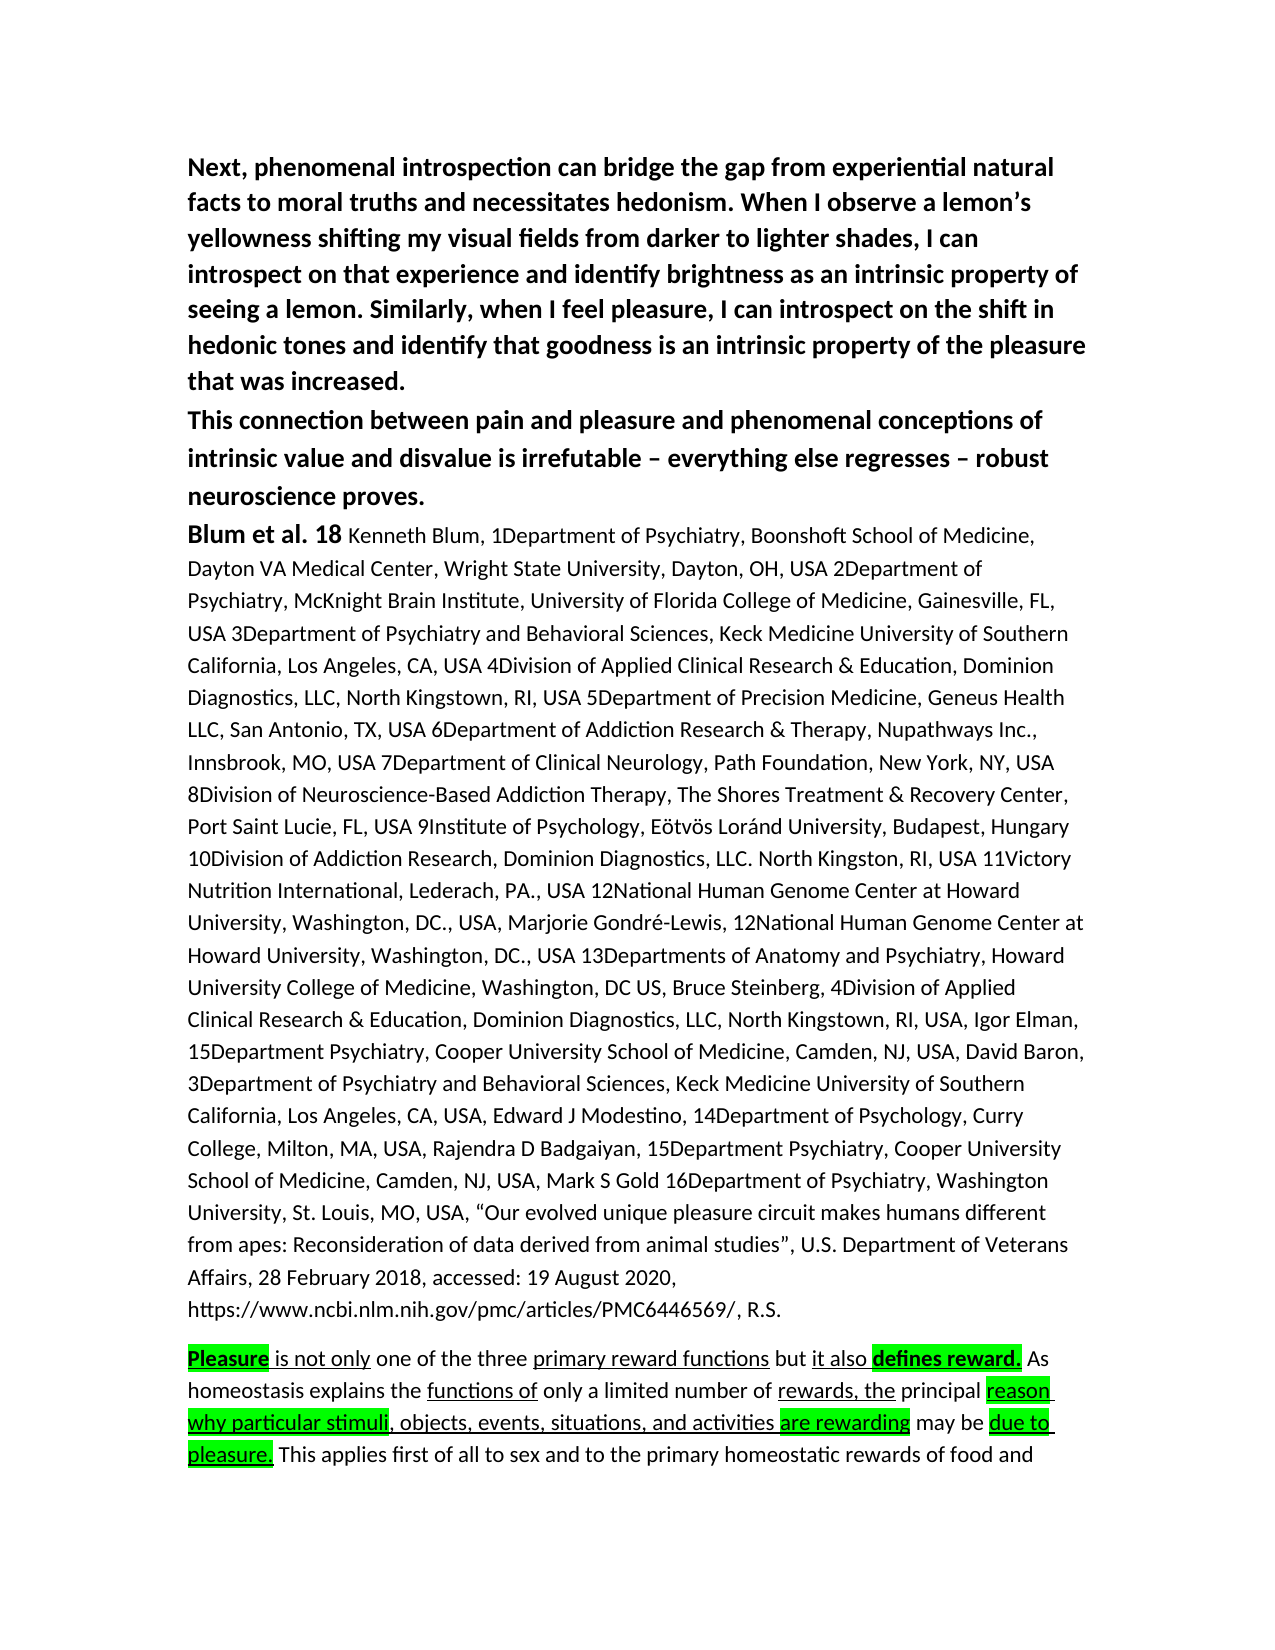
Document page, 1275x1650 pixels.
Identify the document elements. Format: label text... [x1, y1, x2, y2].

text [187, 1344, 1087, 1468]
text Blum et al. 18 Kenneth Blum, 1Department of Psychiatry, Boonshoft School of Medicine, Dayton VA Medical Center, Wright State University, Dayton, OH, USA 2Department of Psychiatry, McKnight Brain Institute, University of Florida College of Medicine, Gainesville, FL, USA 3Department of Psychiatry and Behavioral Sciences, Keck Medicine University of Southern California, Los Angeles, CA, USA 4Division of Applied Clinical Research & Education, Dominion Diagnostics, LLC, North Kingstown, RI, USA 5Department of Precision Medicine, Geneus Health LLC, San Antonio, TX, USA 6Department of Addiction Research & Therapy, Nupathways Inc., Innsbrook, MO, USA 7Department of Clinical Neurology, Path Foundation, New York, NY, USA 8Division of Neuroscience-Based Addiction Therapy, The Shores Treatment & Recovery Center, Port Saint Lucie, FL, USA 9Institute of Psychology, Eötvös Loránd University, Budapest, Hungary 10Division of Addiction Research, Dominion Diagnostics, LLC. North Kingston, RI, USA 11Victory Nutrition International, Lederach, PA., USA 12National Human Genome Center at Howard University, Washington, DC., USA, Marjorie Gondré-Lewis, 12National Human Genome Center at Howard University, Washington, DC., USA 13Departments of Anatomy and Psychiatry, Howard University College of Medicine, Washington, DC US, Bruce Steinberg, 4Division of Applied Clinical Research & Education, Dominion Diagnostics, LLC, North Kingstown, RI, USA, Igor Elman, 15Department Psychiatry, Cooper University School of Medicine, Camden, NJ, USA, David Baron, 3Department of Psychiatry and Behavioral Sciences, Keck Medicine University of Southern California, Los Angeles, CA, USA, Edward J Modestino, 14Department of Psychology, Curry College, Milton, MA, USA, Rajendra D Badgaiyan, 15Department Psychiatry, Cooper University School of Medicine, Camden, NJ, USA, Mark S Gold 16Department of Psychiatry, Washington University, St. Louis, MO, USA, “Our evolved unique pleasure circuit makes humans different from apes: Reconsideration of data derived from animal studies”, U.S. Department of Veterans Affairs, 28 February 2018, accessed: 19 August 2020, https://www.ncbi.nlm.nih.gov/pmc/articles/PMC6446569/, R.S. [187, 517, 1087, 1323]
subtitle This connection between pain and pleasure and phenomenal conceptions of intrinsic value and disvalue is irrefutable – everything else regresses – robust neuroscience proves. [187, 403, 1087, 512]
subtitle Next, phenomenal introspection can bridge the gap from experiential natural facts to moral truths and necessitates hedonism. When I observe a lemon’s yellowness shifting my visual fields from darker to lighter shades, I can introspect on that experience and identify brightness as an intrinsic property of seeing a lemon. Similarly, when I feel pleasure, I can introspect on the shift in hedonic tones and identify that goodness is an intrinsic property of the pleasure that was increased. [187, 150, 1087, 397]
